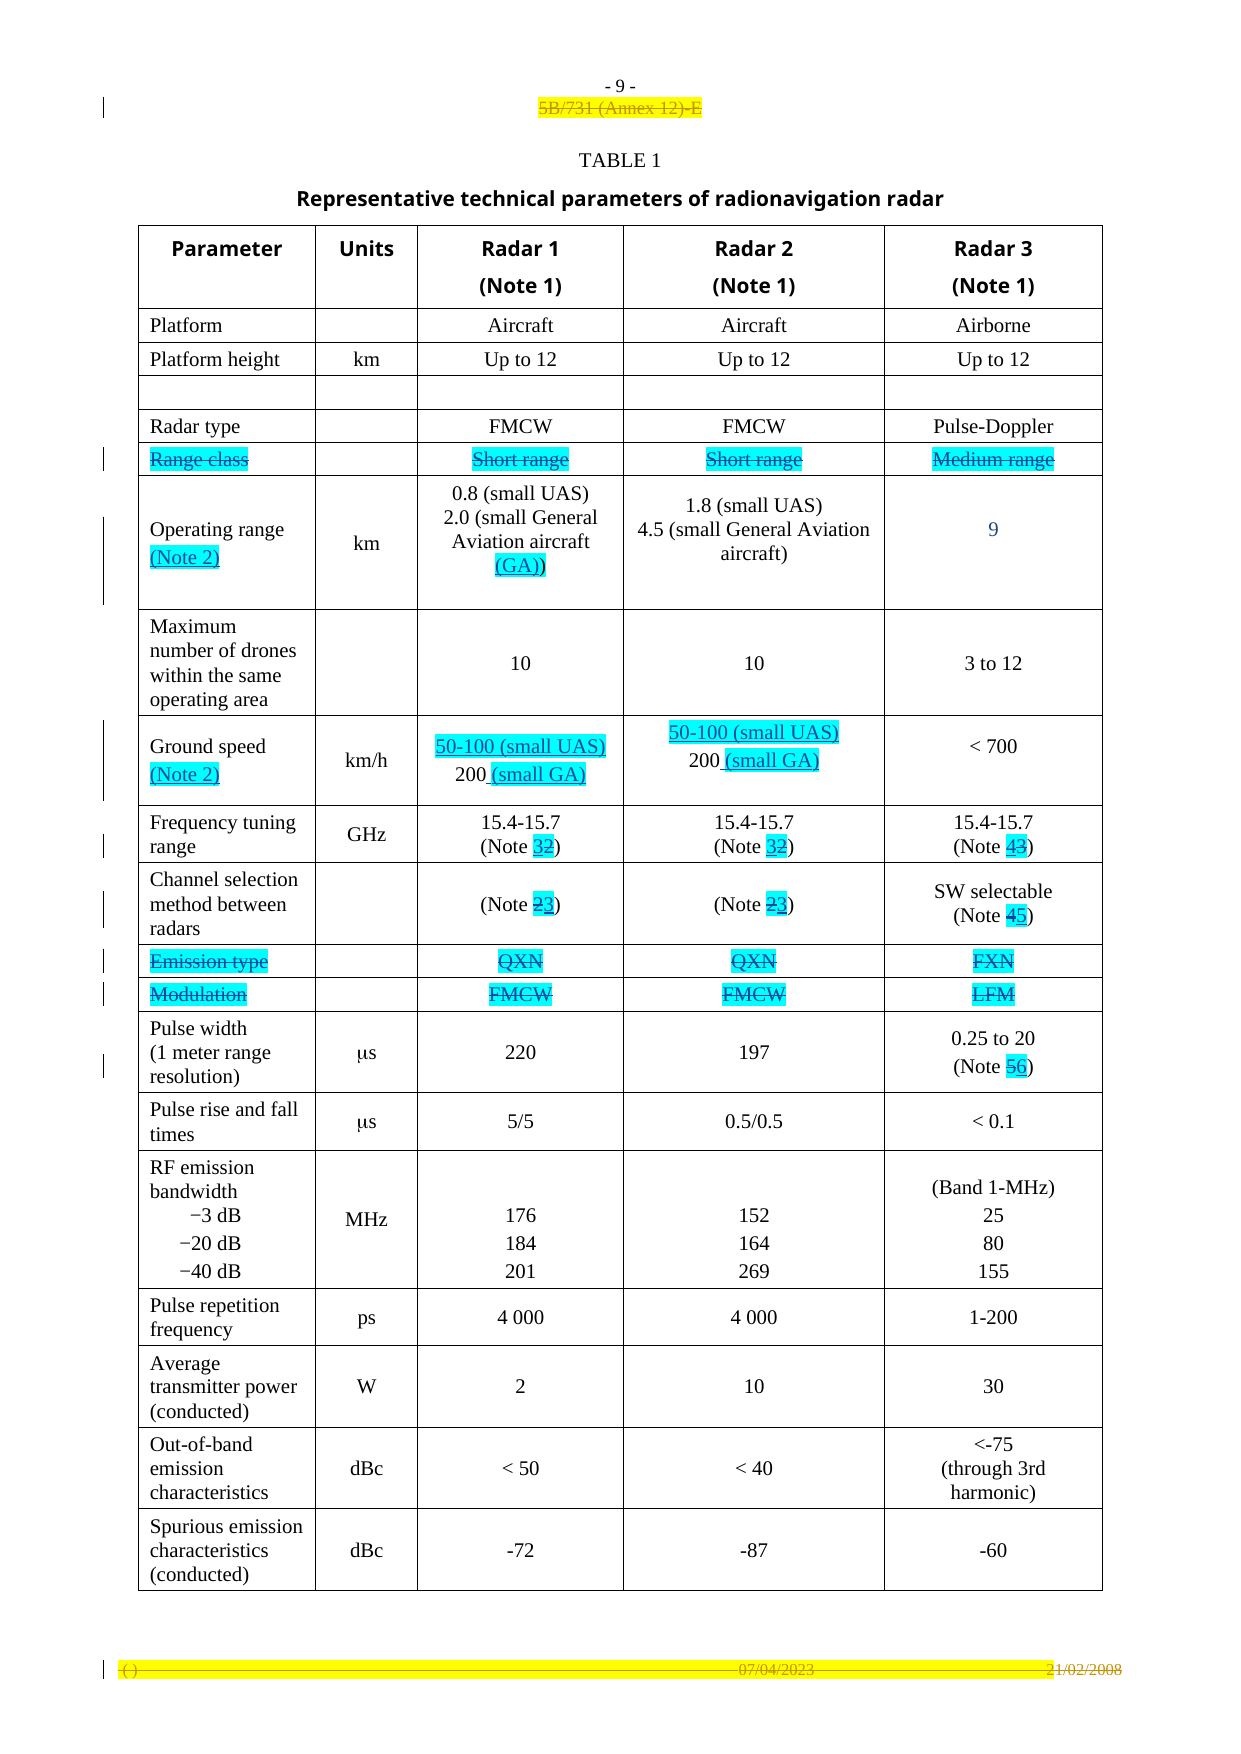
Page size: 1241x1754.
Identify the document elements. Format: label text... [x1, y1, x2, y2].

table_cell SW selectable (Note ) [885, 863, 1102, 944]
table_cell Out-of-band emission characteristics [139, 1428, 315, 1508]
table_cell [139, 376, 315, 408]
table_cell 15.4-15.7 (Note ) [885, 806, 1102, 862]
table_cell s [316, 1012, 417, 1092]
table_cell (Band 1-MHz) 25 80 155 [885, 1151, 1102, 1288]
table_cell [624, 443, 884, 475]
table_cell [316, 309, 417, 342]
table_header Radar 2 (Note 1) [624, 226, 884, 308]
table_cell s [316, 1093, 417, 1150]
table_cell 152 164 269 [624, 1151, 884, 1288]
table_cell 5/5 [418, 1093, 623, 1150]
table_cell Average transmitter power (conducted) [139, 1346, 315, 1427]
table_cell 10 [418, 610, 623, 715]
table_cell 1-200 [885, 1289, 1102, 1345]
table_cell [418, 376, 623, 408]
table_cell Maximum number of drones within the same operating area [139, 610, 315, 715]
table_cell MHz [316, 1151, 417, 1288]
table_cell 30 [885, 1346, 1102, 1427]
table_cell [316, 443, 417, 475]
table_cell 3 to 12 [885, 610, 1102, 715]
table_cell Ground speed [139, 716, 315, 805]
table_cell [885, 376, 1102, 408]
table_header Parameter [139, 226, 315, 308]
table_cell Platform [139, 309, 315, 342]
table_cell [624, 945, 884, 977]
table_cell dBc [316, 1428, 417, 1508]
table_cell [139, 945, 315, 977]
table_cell 15.4-15.7 (Note ) [624, 806, 884, 862]
table_cell Frequency tuning range [139, 806, 315, 862]
table_cell (Note ) [418, 863, 623, 944]
table_cell Up to 12 [885, 343, 1102, 375]
table_cell -87 [624, 1509, 884, 1590]
table_cell -60 [885, 1509, 1102, 1590]
table_cell 220 [418, 1012, 623, 1092]
table_cell 200 [624, 716, 884, 805]
table_cell [624, 978, 884, 1011]
table_cell 9 [885, 476, 1102, 609]
text TABLE 1 [118, 148, 1122, 172]
table_cell < 50 [418, 1428, 623, 1508]
table_cell [316, 863, 417, 944]
table_cell [316, 978, 417, 1011]
table_cell [316, 610, 417, 715]
table_header Radar 3 (Note 1) [885, 226, 1102, 308]
table_cell Spurious emission characteristics (conducted) [139, 1509, 315, 1590]
table_cell [316, 410, 417, 442]
table_cell Operating range [139, 476, 315, 609]
table_cell 176 184 201 [418, 1151, 623, 1288]
table_cell Platform height [139, 343, 315, 375]
table_cell Aircraft [418, 309, 623, 342]
table_cell FMCW [624, 410, 884, 442]
table_cell 1.8 (small UAS) 4.5 (small General Aviation aircraft) [624, 476, 884, 609]
table_cell Radar type [139, 410, 315, 442]
table_cell dBc [316, 1509, 417, 1590]
table_cell 197 [624, 1012, 884, 1092]
table_cell Channel selection method between radars [139, 863, 315, 944]
table_cell Up to 12 [418, 343, 623, 375]
table_cell [139, 443, 315, 475]
table_cell [418, 945, 623, 977]
table_cell 0.5/0.5 [624, 1093, 884, 1150]
table_cell [316, 945, 417, 977]
table_header Units [316, 226, 417, 308]
table_cell ps [316, 1289, 417, 1345]
table_cell RF emission bandwidth −3 dB −20 dB −40 dB [139, 1151, 315, 1288]
table_cell Pulse rise and fall times [139, 1093, 315, 1150]
table_cell 0.8 (small UAS) 2.0 (small General Aviation aircraft) [418, 476, 623, 609]
table_cell Aircraft [624, 309, 884, 342]
table_cell 4 000 [418, 1289, 623, 1345]
table_cell Pulse width (1 meter range resolution) [139, 1012, 315, 1092]
table_cell 0.25 to 20 (Note ) [885, 1012, 1102, 1092]
table_cell < 700 [885, 716, 1102, 805]
table_cell W [316, 1346, 417, 1427]
table_cell 4 000 [624, 1289, 884, 1345]
table_cell 15.4-15.7 (Note ) [418, 806, 623, 862]
table_cell km [316, 476, 417, 609]
table_cell [885, 443, 1102, 475]
table_cell 2 [418, 1346, 623, 1427]
table_cell [418, 443, 623, 475]
table_cell < 0.1 [885, 1093, 1102, 1150]
table_cell [624, 376, 884, 408]
table_cell -72 [418, 1509, 623, 1590]
title Representative technical parameters of radionavigation radar [118, 184, 1122, 213]
table_header Radar 1 (Note 1) [418, 226, 623, 308]
table_cell < 40 [624, 1428, 884, 1508]
table_cell [139, 978, 315, 1011]
table_cell [885, 978, 1102, 1011]
table_cell 10 [624, 610, 884, 715]
table_cell [885, 945, 1102, 977]
table_cell km [316, 343, 417, 375]
table_cell FMCW [418, 410, 623, 442]
table_cell (Note ) [624, 863, 884, 944]
table_cell Pulse-Doppler [885, 410, 1102, 442]
table_cell GHz [316, 806, 417, 862]
table_cell [418, 978, 623, 1011]
table_cell km/h [316, 716, 417, 805]
table_cell Pulse repetition frequency [139, 1289, 315, 1345]
table_cell 200 [418, 716, 623, 805]
table_cell [316, 376, 417, 408]
table_cell <-75 (through 3rd harmonic) [885, 1428, 1102, 1508]
table_cell Airborne [885, 309, 1102, 342]
table_cell Up to 12 [624, 343, 884, 375]
table_cell 10 [624, 1346, 884, 1427]
